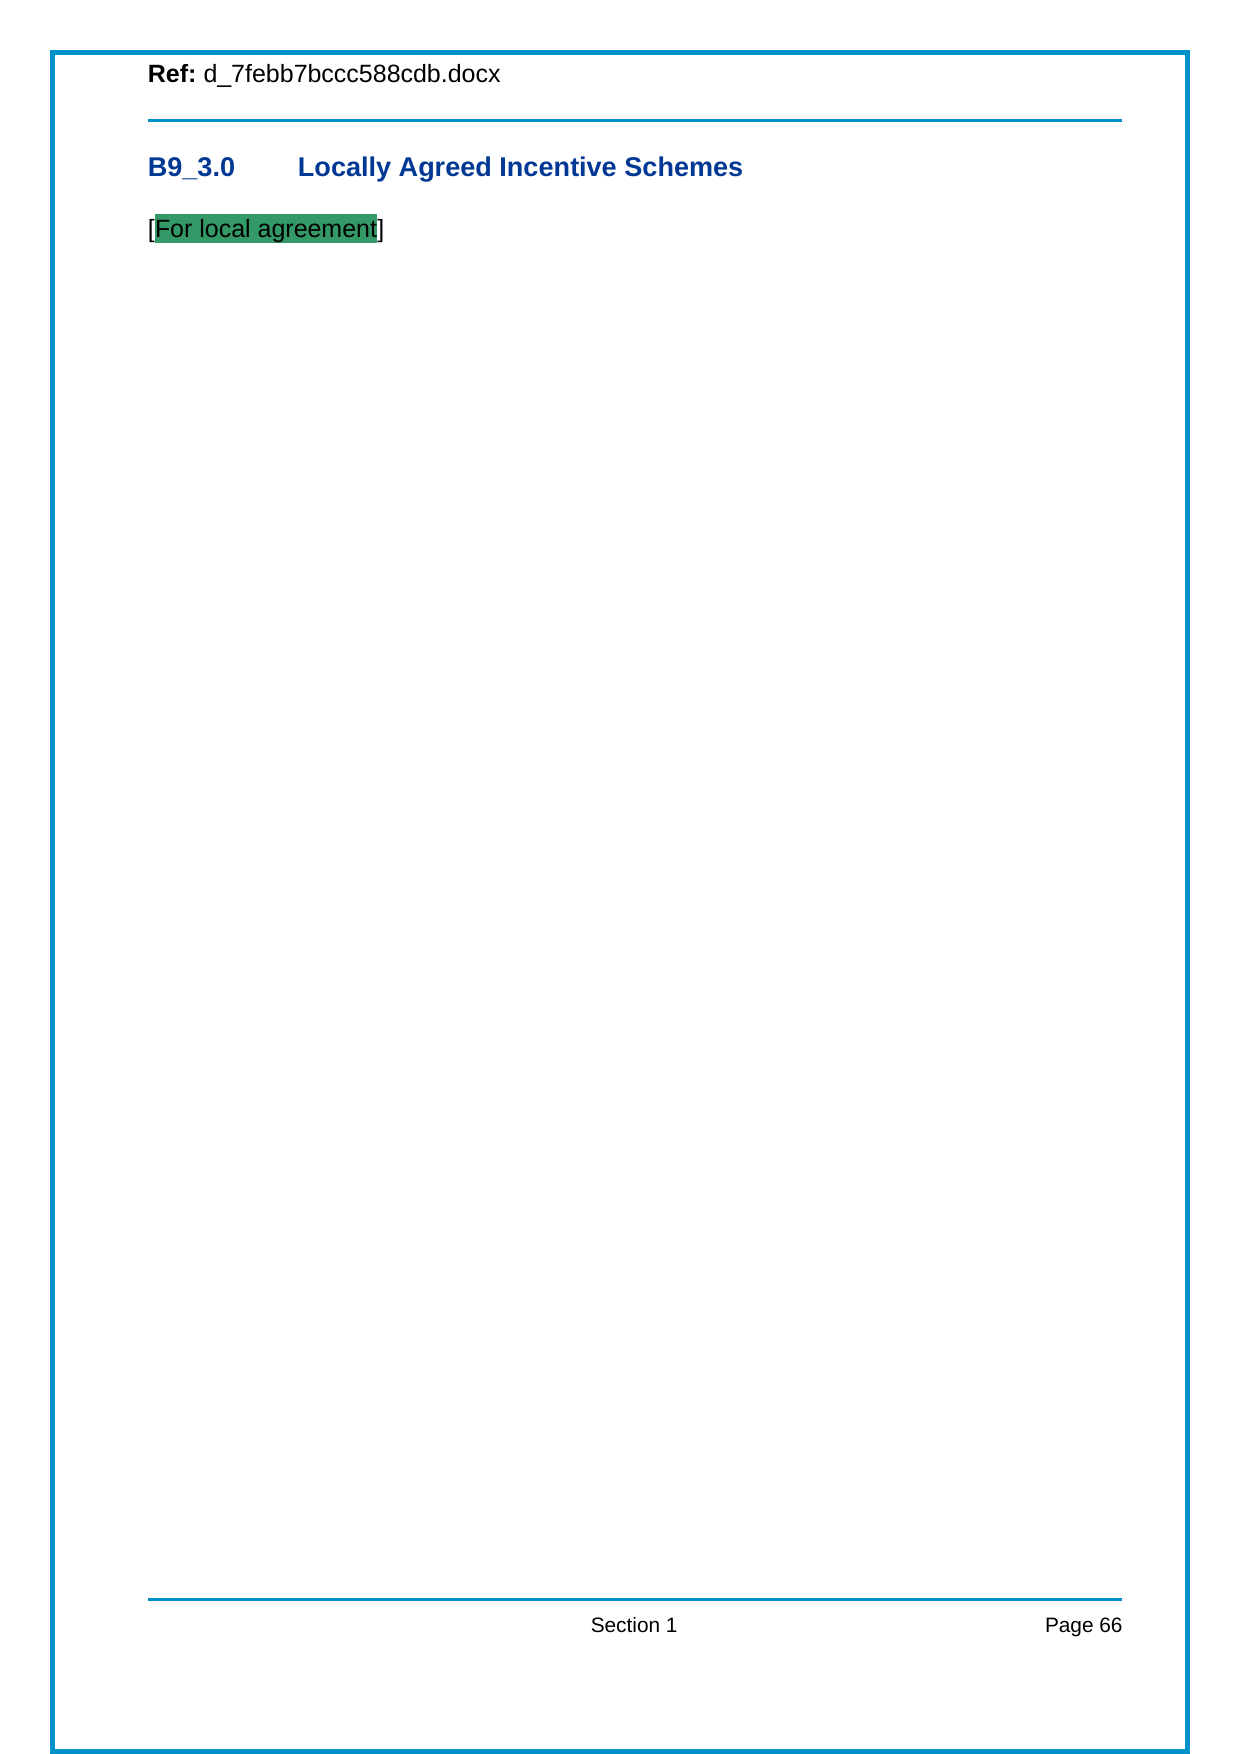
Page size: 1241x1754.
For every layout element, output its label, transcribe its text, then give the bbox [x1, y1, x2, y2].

subtitle Locally Agreed Incentive Schemes [148, 151, 1122, 182]
text [For local agreement] [377, 214, 1122, 243]
